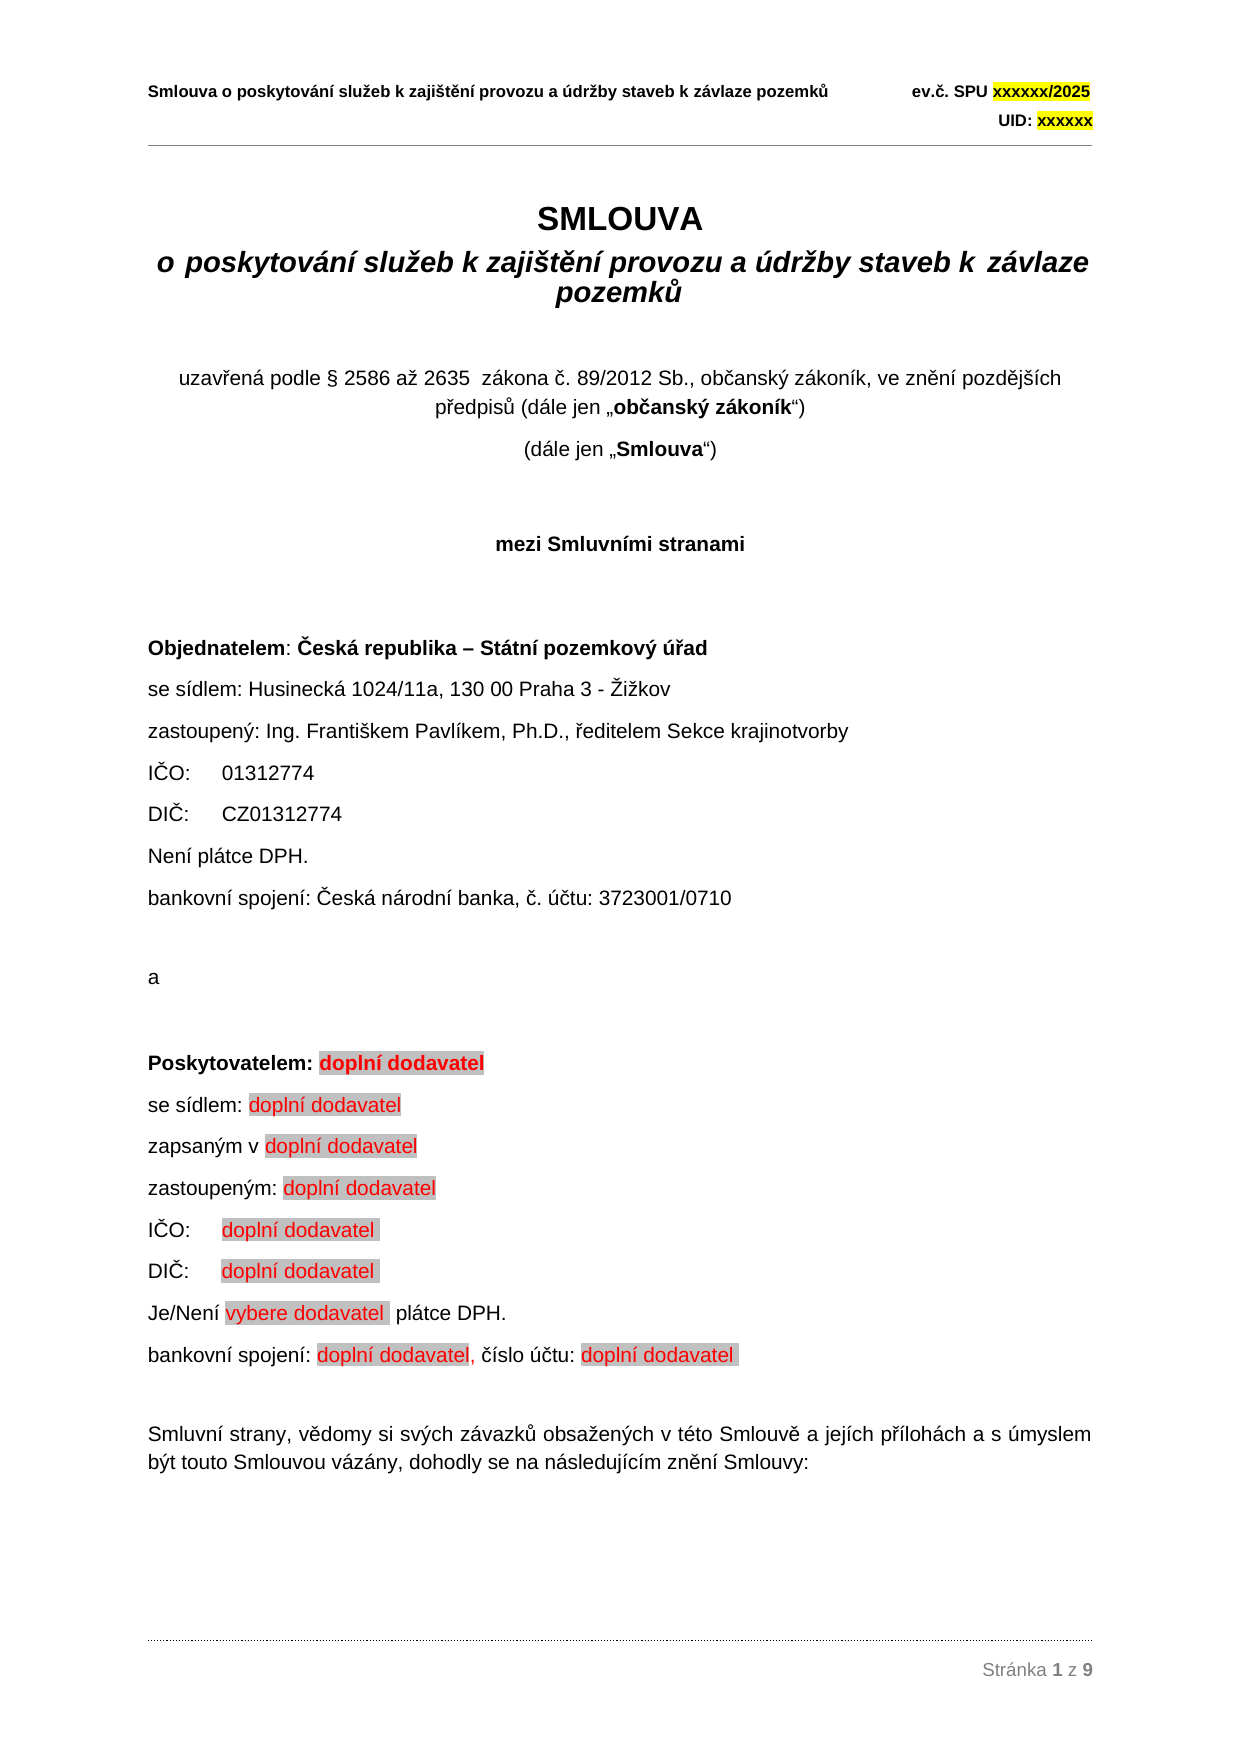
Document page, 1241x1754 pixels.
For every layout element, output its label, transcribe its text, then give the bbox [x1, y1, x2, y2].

text bankovní spojení: Česká národní banka, č. účtu: 3723001/0710 [148, 882, 1092, 911]
text DIČ: doplní dodavatel [148, 1255, 1092, 1284]
text Je/Není vybere dodavatel plátce DPH. [148, 1297, 1092, 1326]
text IČO: doplní dodavatel [148, 1214, 1092, 1243]
text mezi Smluvními stranami [148, 532, 1092, 556]
text (dále jen „Smlouva“) [148, 433, 1092, 462]
text DIČ: CZ01312774 [148, 798, 1092, 827]
text uzavřená podle § 2586 až 2635 zákona č. 89/2012 Sb., občanský zákoník, ve znění pozdějších předpisů (dále jen „občanský zákoník“) [148, 362, 1092, 420]
text zastoupený: Ing. Františkem Pavlíkem, Ph.D., ředitelem Sekce krajinotvorby [148, 715, 1092, 744]
text zapsaným v doplní dodavatel [148, 1130, 1122, 1159]
text se sídlem: doplní dodavatel [148, 1089, 1092, 1118]
text IČO: 01312774 [148, 757, 1092, 786]
text se sídlem: Husinecká 1024/11a, 130 00 Praha 3 - Žižkov [148, 673, 1092, 702]
text Smluvní strany, vědomy si svých závazků obsažených v této Smlouvě a jejích přílohách a s úmyslem být touto Smlouvou vázány, dohodly se na následujícím znění Smlouvy: [148, 1422, 1092, 1473]
text Poskytovatelem: doplní dodavatel [148, 1047, 1092, 1076]
text SMLOUVA [148, 199, 1092, 237]
text o poskytování služeb k zajištění provozu a údržby staveb k závlaze pozemků [148, 249, 1092, 308]
text Objednatelem: Česká republika – Státní pozemkový úřad [148, 632, 1092, 661]
text Není plátce DPH. [148, 840, 1092, 869]
text zastoupeným: doplní dodavatel [148, 1172, 1092, 1201]
text a [148, 964, 1092, 988]
text bankovní spojení: doplní dodavatel, číslo účtu: doplní dodavatel [148, 1339, 1092, 1368]
